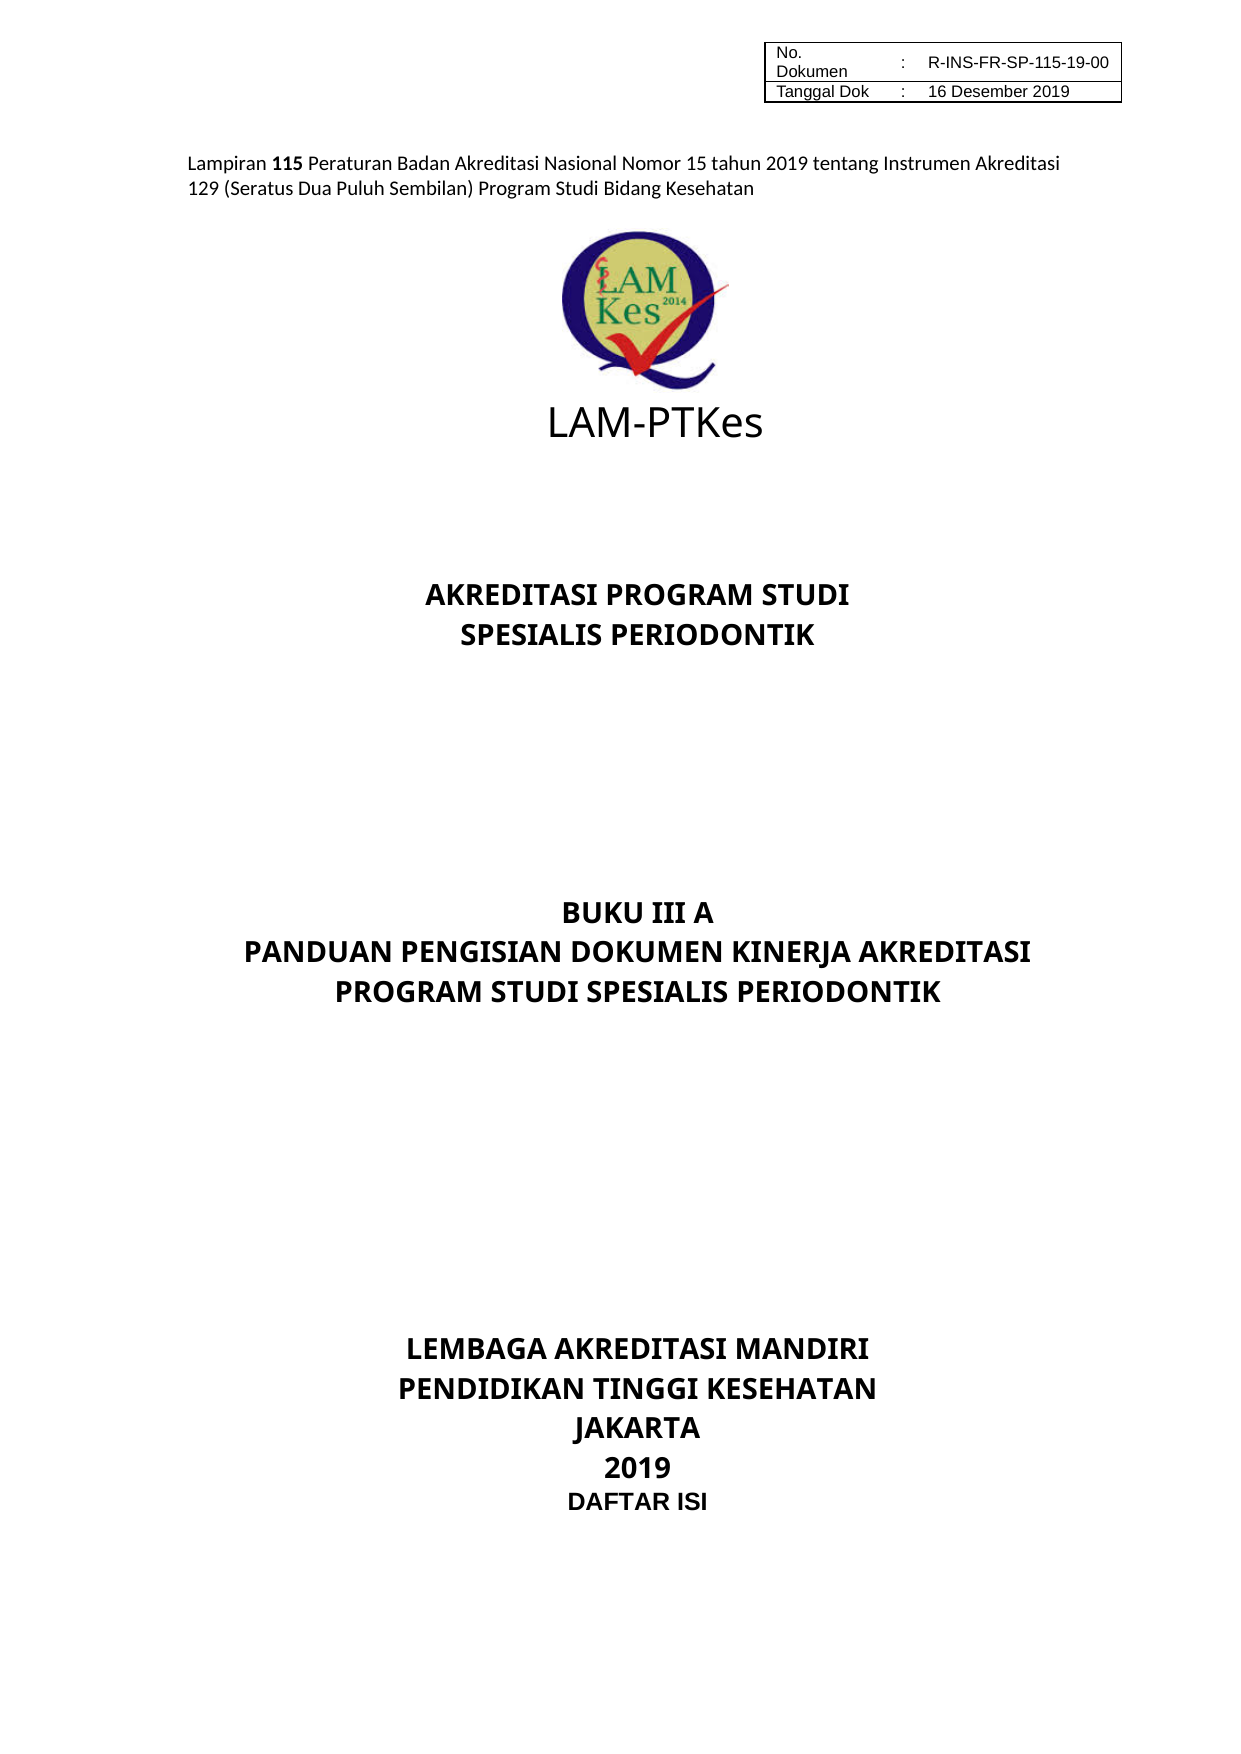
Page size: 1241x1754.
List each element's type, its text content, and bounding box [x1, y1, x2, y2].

text SPESIALIS PERIODONTIK [187, 614, 1087, 654]
text JAKARTA [187, 1408, 1087, 1447]
text LEMBAGA AKREDITASI MANDIRI [173, 1328, 1102, 1368]
text Lampiran 115 Peraturan Badan Akreditasi Nasional Nomor 15 tahun 2019 tentang Instrumen Akreditasi 129 (Seratus Dua Puluh Sembilan) Program Studi Bidang Kesehatan [187, 150, 1087, 201]
text BUKU III A [187, 892, 1087, 932]
text PENDIDIKAN TINGGI KESEHATAN [173, 1368, 1102, 1408]
subtitle DAFTAR ISI [187, 1487, 1087, 1516]
picture [553, 228, 729, 393]
text AKREDITASI PROGRAM STUDI [187, 574, 1087, 614]
text 2019 [187, 1447, 1087, 1487]
text PANDUAN PENGISIAN DOKUMEN KINERJA AKREDITASI PROGRAM STUDI SPESIALIS PERIODONTIK [187, 932, 1087, 1011]
